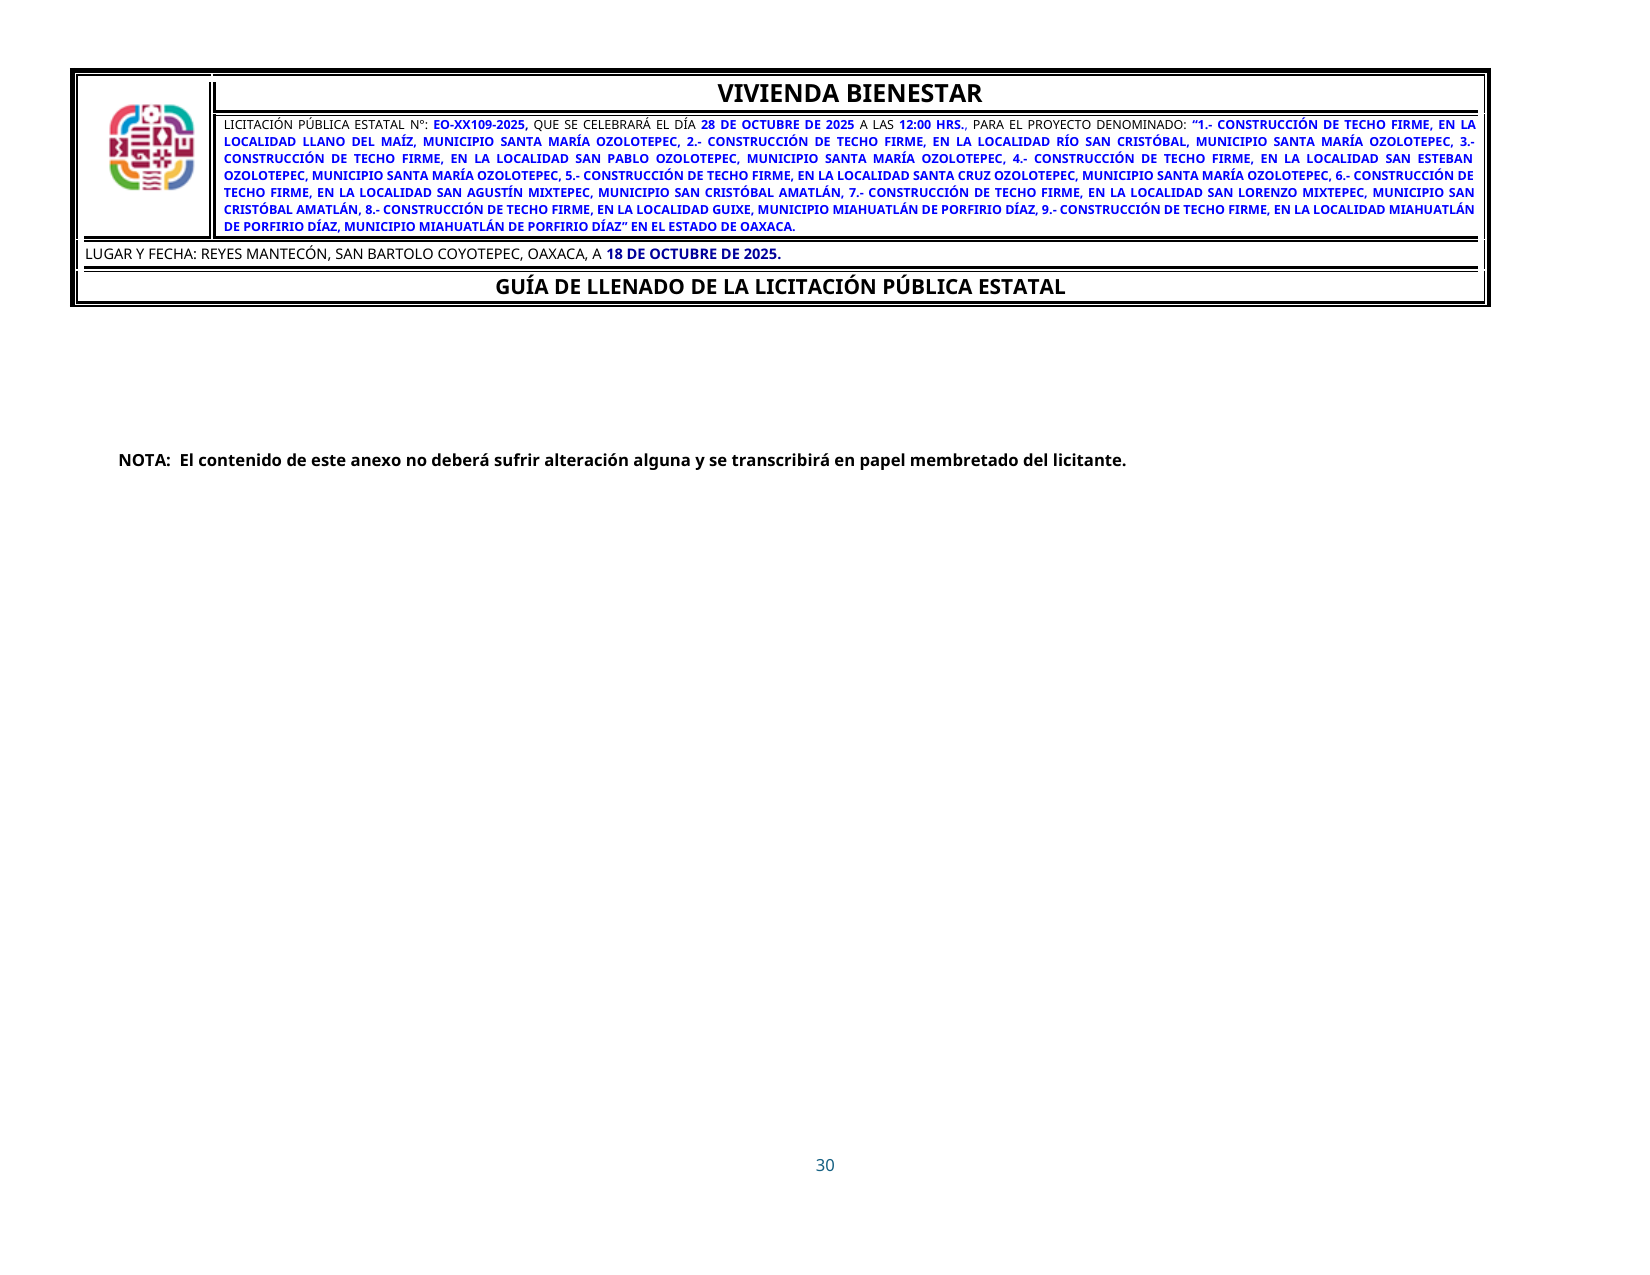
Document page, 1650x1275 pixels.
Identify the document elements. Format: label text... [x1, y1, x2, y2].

text NOTA: El contenido de este anexo no deberá sufrir alteración alguna y se transcribirá en papel membretado del licitante. [118, 449, 1532, 471]
picture [98, 97, 205, 196]
